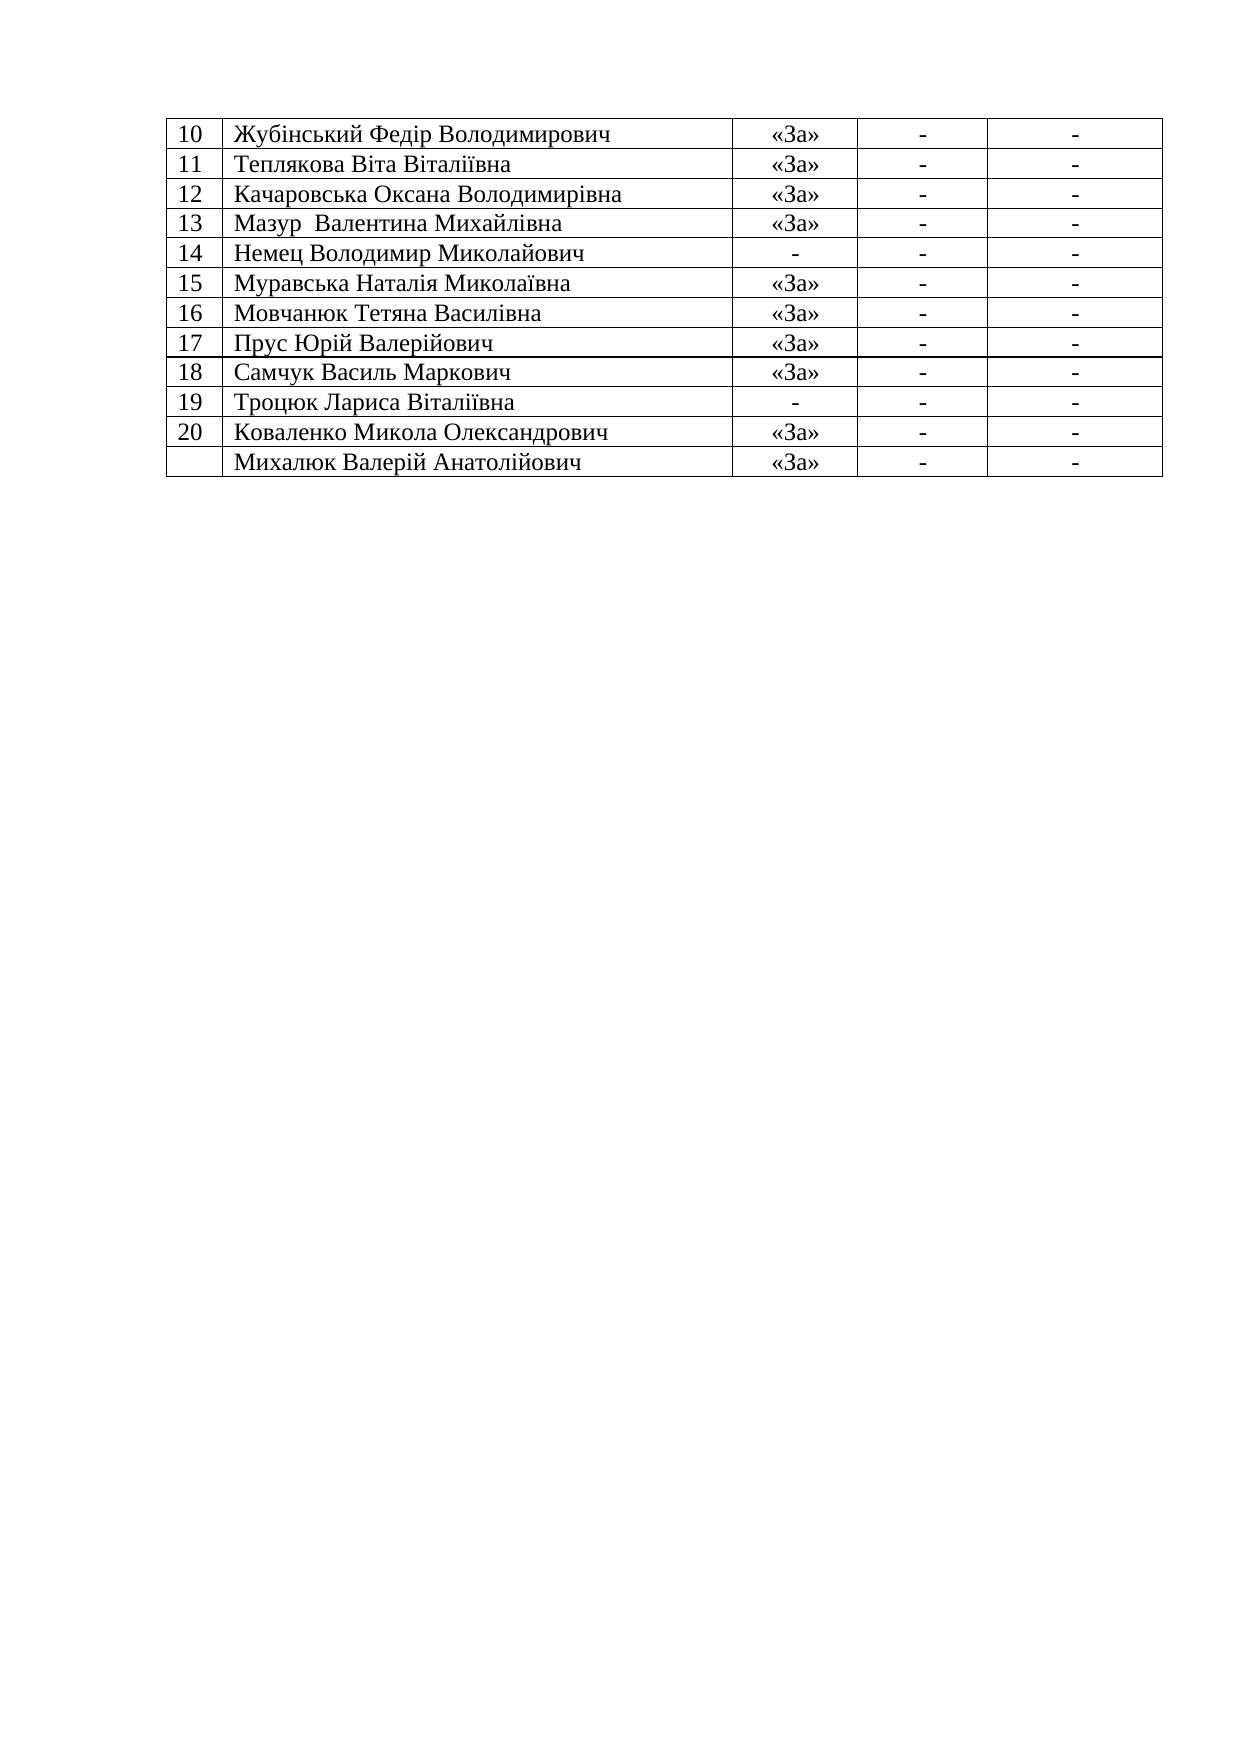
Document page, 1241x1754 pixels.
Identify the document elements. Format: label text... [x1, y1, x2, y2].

table_cell - [988, 268, 1162, 297]
table_cell - [988, 149, 1162, 178]
table_cell Муравська Наталія Миколаївна [223, 268, 732, 297]
table_cell Теплякова Віта Віталіївна [223, 149, 732, 178]
table_cell 19 [167, 387, 222, 416]
table_cell - [858, 328, 987, 356]
table_cell 18 [167, 358, 222, 386]
table_cell - [858, 149, 987, 178]
table_cell «За» [733, 119, 857, 148]
table_cell «За» [733, 328, 857, 356]
table_cell - [858, 268, 987, 297]
table_cell «За» [733, 447, 857, 476]
table_cell Немец Володимир Миколайович [223, 238, 732, 267]
table_cell 17 [167, 328, 222, 356]
table_cell - [988, 179, 1162, 207]
table_cell Самчук Василь Маркович [223, 358, 732, 386]
table_cell - [988, 298, 1162, 327]
table_cell «За» [733, 358, 857, 386]
table_cell - [988, 238, 1162, 267]
table_cell - [988, 209, 1162, 237]
table_cell - [988, 358, 1162, 386]
table_cell 12 [167, 179, 222, 207]
table_cell 10 [167, 119, 222, 148]
table_cell - [858, 179, 987, 207]
table_cell Коваленко Микола Олександрович [223, 417, 732, 446]
table_cell 16 [167, 298, 222, 327]
table_cell 13 [167, 209, 222, 237]
table_cell - [858, 238, 987, 267]
table_cell 15 [167, 268, 222, 297]
table_cell «За» [733, 149, 857, 178]
table_cell Мазур Валентина Михайлівна [223, 209, 732, 237]
table_cell - [988, 328, 1162, 356]
table_cell «За» [733, 298, 857, 327]
table_cell - [858, 119, 987, 148]
table_cell - [733, 387, 857, 416]
table_cell 20 [167, 417, 222, 446]
table_cell - [988, 387, 1162, 416]
table_cell - [858, 298, 987, 327]
table_cell - [733, 238, 857, 267]
table_cell - [858, 387, 987, 416]
table_cell «За» [733, 268, 857, 297]
table_cell Прус Юрій Валерійович [223, 328, 732, 356]
table_cell Качаровська Оксана Володимирівна [223, 179, 732, 207]
table_cell - [988, 447, 1162, 476]
table_cell «За» [733, 179, 857, 207]
table_cell «За» [733, 209, 857, 237]
table_cell - [858, 209, 987, 237]
table_cell - [858, 417, 987, 446]
table_cell 14 [167, 238, 222, 267]
table_cell 11 [167, 149, 222, 178]
table_cell - [988, 417, 1162, 446]
table_cell «За» [733, 417, 857, 446]
table_cell - [988, 119, 1162, 148]
table_cell Мовчанюк Тетяна Василівна [223, 298, 732, 327]
table_cell Троцюк Лариса Віталіївна [223, 387, 732, 416]
table_cell Жубінський Федір Володимирович [223, 119, 732, 148]
table_cell [167, 447, 222, 476]
table_cell - [858, 358, 987, 386]
table_cell Михалюк Валерій Анатолійович [223, 447, 732, 476]
table_cell - [858, 447, 987, 476]
